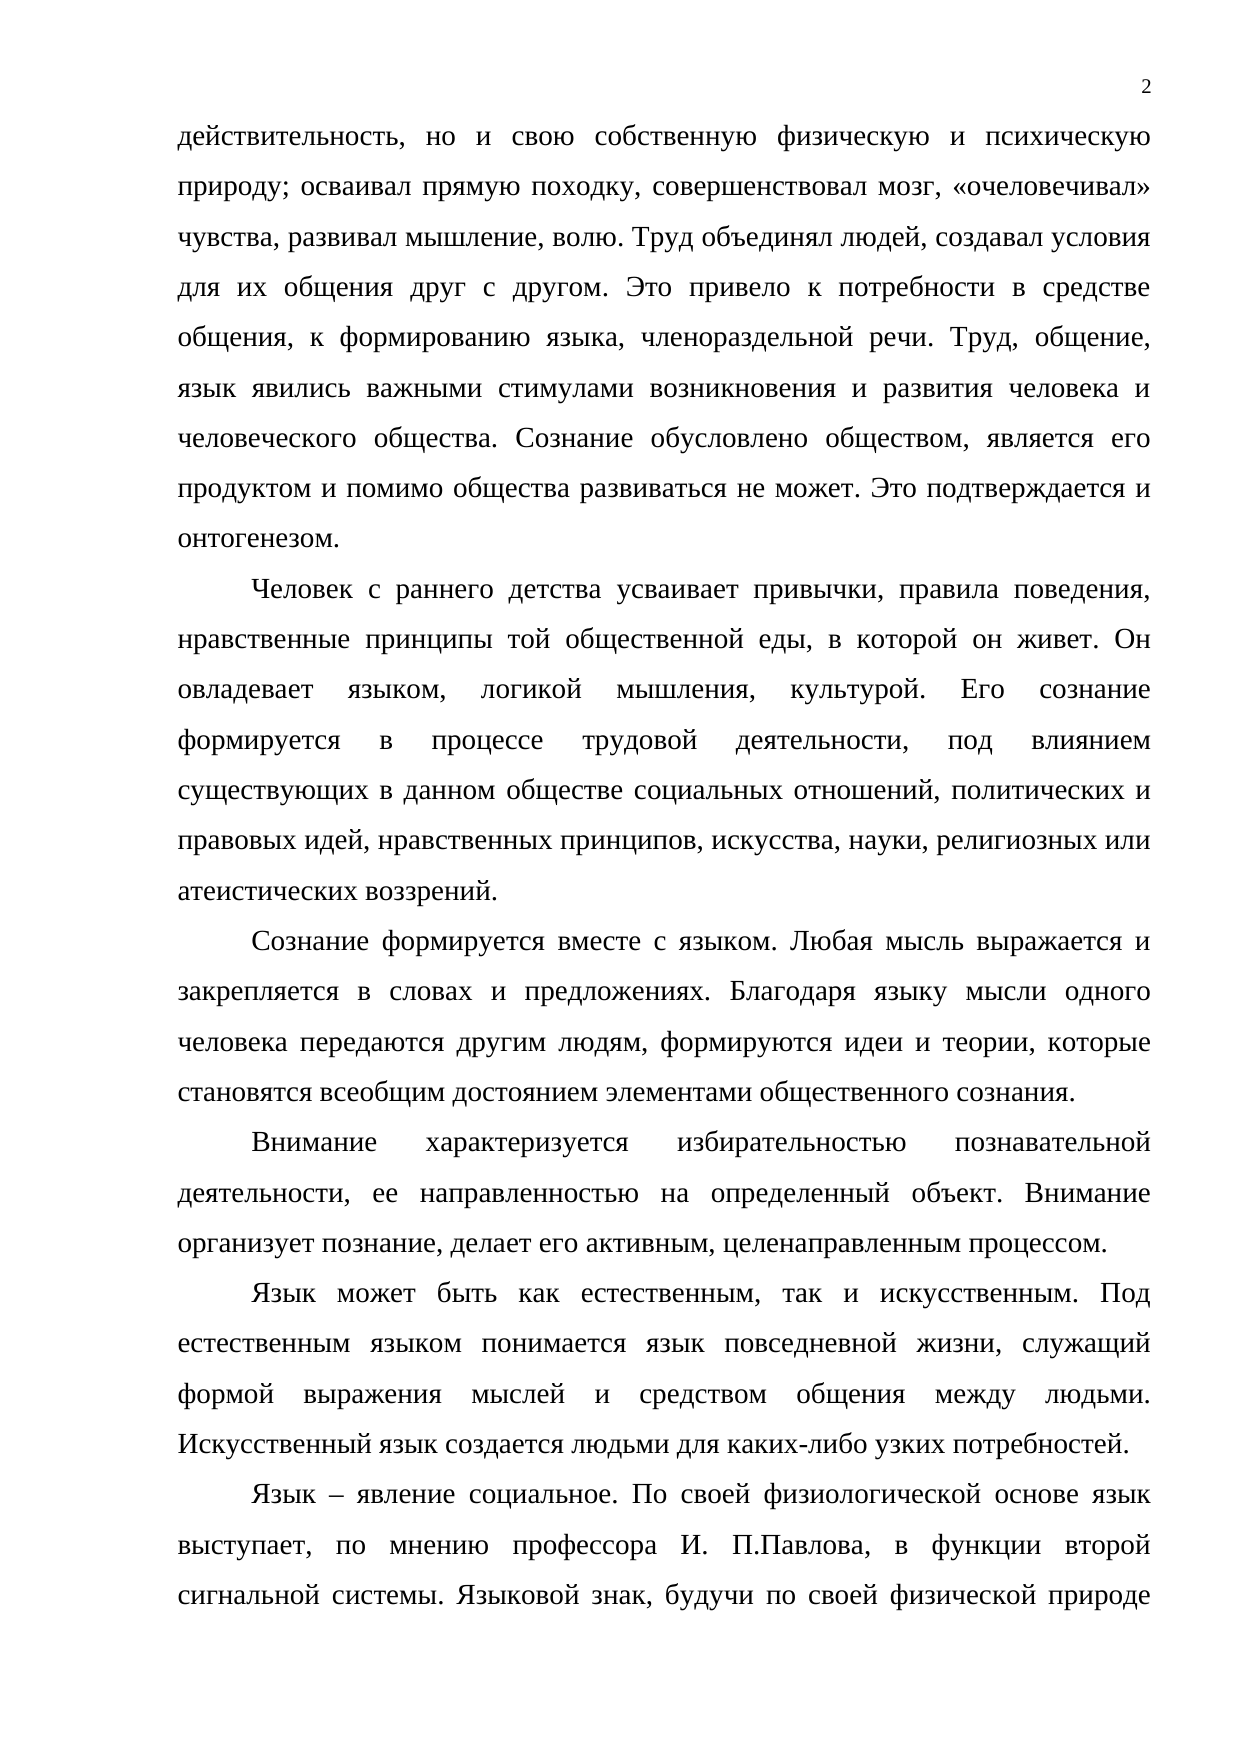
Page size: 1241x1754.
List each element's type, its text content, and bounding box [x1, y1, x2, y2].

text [177, 118, 1152, 554]
text Язык может быть как естественным, так и искусственным. Под естественным языком понимается язык повседневной жизни, служащий формой выражения мыслей и средством общения между людьми. Искусственный язык создается людьми для каких-либо узких потребностей. [177, 1275, 1152, 1460]
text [177, 1477, 1152, 1611]
text Внимание характеризуется избирательностью познавательной деятельности, ее направленностью на определенный объект. Внимание организует познание, делает его активным, целенаправленным процессом. [177, 1124, 1152, 1258]
text Сознание формируется вместе с языком. Любая мысль выражается и закрепляется в словах и предложениях. Благодаря языку мысли одного человека передаются другим людям, формируются идеи и теории, которые становятся всеобщим достоянием элементами общественного сознания. [177, 923, 1152, 1108]
text Человек с раннего детства усваивает привычки, правила поведения, нравственные принципы той общественной еды, в которой он живет. Он овладевает языком, логикой мышления, культурой. Его сознание формируется в процессе трудовой деятельности, под влиянием существующих в данном обществе социальных отношений, политических и правовых идей, нравственных принципов, искусства, науки, религиозных или атеистических воззрений. [177, 571, 1152, 906]
